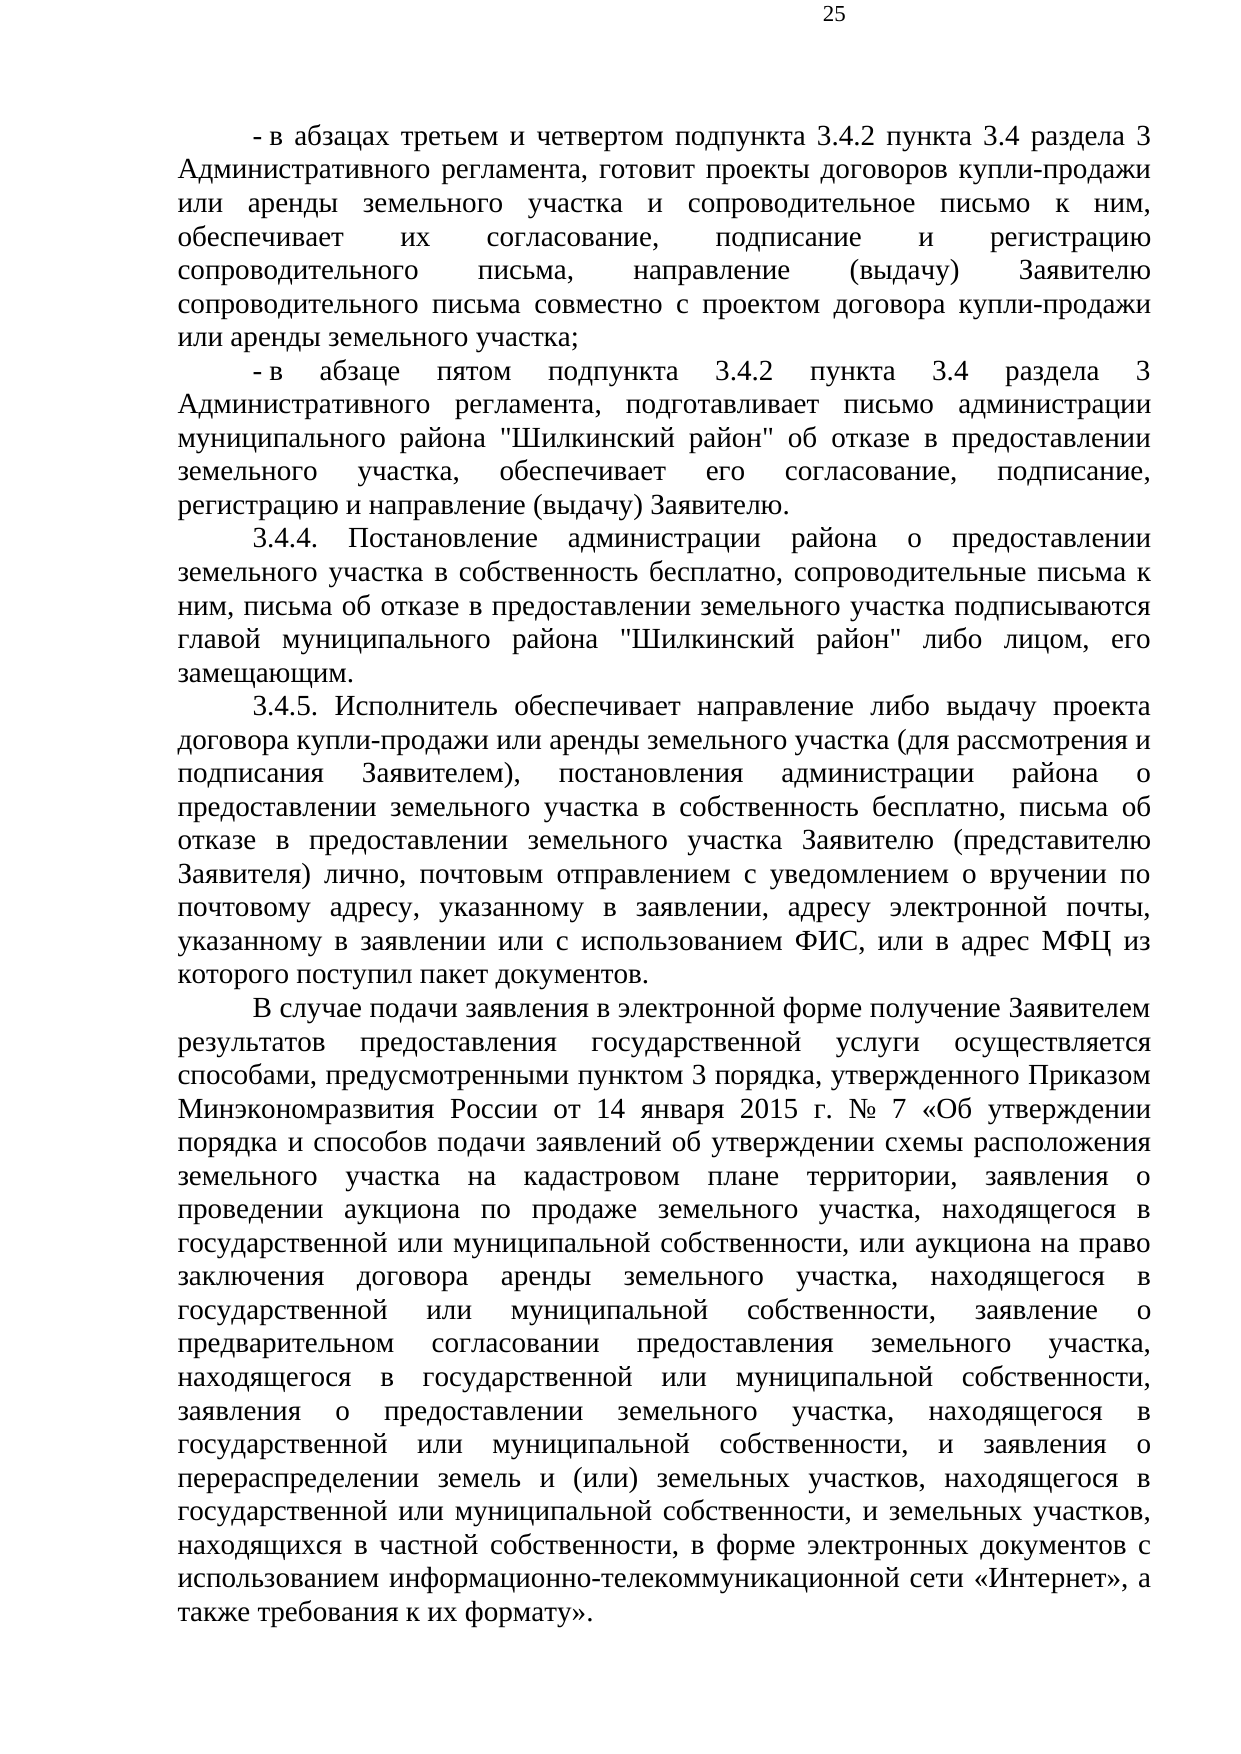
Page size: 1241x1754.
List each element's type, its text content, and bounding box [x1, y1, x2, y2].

text - в абзаце пятом подпункта 3.4.2 пункта 3.4 раздела 3 Административного регламента, подготавливает письмо администрации муниципального района "Шилкинский район" об отказе в предоставлении земельного участка, обеспечивает его согласование, подписание, регистрацию и направление (выдачу) Заявителю. [177, 353, 1152, 521]
text - в абзацах третьем и четвертом подпункта 3.4.2 пункта 3.4 раздела 3 Административного регламента, готовит проекты договоров купли-продажи или аренды земельного участка и сопроводительное письмо к ним, обеспечивает их согласование, подписание и регистрацию сопроводительного письма, направление (выдачу) Заявителю сопроводительного письма совместно с проектом договора купли-продажи или аренды земельного участка; [177, 118, 1152, 353]
text 3.4.5. Исполнитель обеспечивает направление либо выдачу проекта договора купли-продажи или аренды земельного участка (для рассмотрения и подписания Заявителем), постановления администрации района о предоставлении земельного участка в собственность бесплатно, письма об отказе в предоставлении земельного участка Заявителю (представителю Заявителя) лично, почтовым отправлением с уведомлением о вручении по почтовому адресу, указанному в заявлении, адресу электронной почты, указанному в заявлении или с использованием ФИС, или в адрес МФЦ из которого поступил пакет документов. [177, 688, 1152, 990]
text В случае подачи заявления в электронной форме получение Заявителем результатов предоставления государственной услуги осуществляется способами, предусмотренными пунктом 3 порядка, утвержденного Приказом Минэкономразвития России от 14 января 2015 г. № 7 «Об утверждении порядка и способов подачи заявлений об утверждении схемы расположения земельного участка на кадастровом плане территории, заявления о проведении аукциона по продаже земельного участка, находящегося в государственной или муниципальной собственности, или аукциона на право заключения договора аренды земельного участка, находящегося в государственной или муниципальной собственности, заявление о предварительном согласовании предоставления земельного участка, находящегося в государственной или муниципальной собственности, заявления о предоставлении земельного участка, находящегося в государственной или муниципальной собственности, и заявления о перераспределении земель и (или) земельных участков, находящегося в государственной или муниципальной собственности, и земельных участков, находящихся в частной собственности, в форме электронных документов с использованием информационно-телекоммуникационной сети «Интернет», а также требования к их формату». [177, 990, 1152, 1627]
text 3.4.4. Постановление администрации района о предоставлении земельного участка в собственность бесплатно, сопроводительные письма к ним, письма об отказе в предоставлении земельного участка подписываются главой муниципального района "Шилкинский район" либо лицом, его замещающим. [177, 521, 1152, 688]
